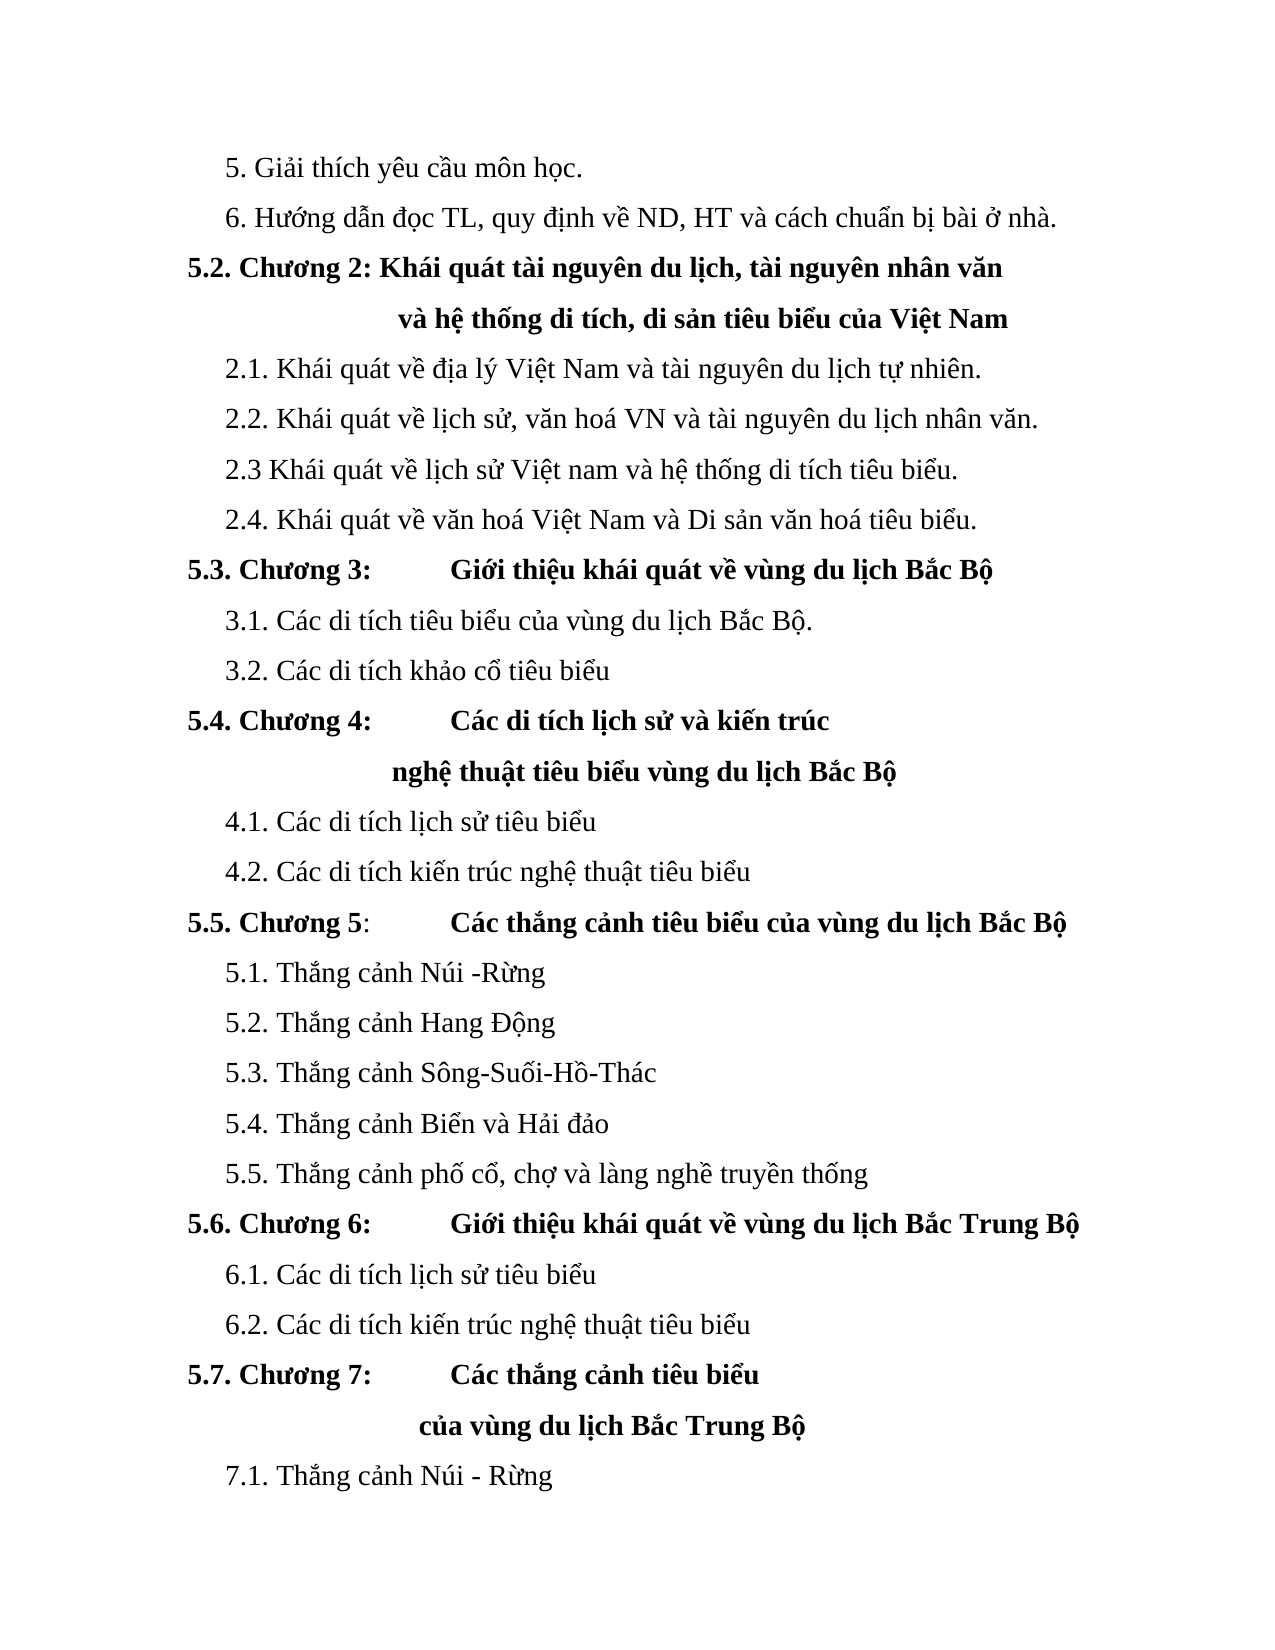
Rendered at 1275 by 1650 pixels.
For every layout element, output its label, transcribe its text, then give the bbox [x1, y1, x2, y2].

text 5.3. Chương 3: Giới thiệu khái quát về vùng du lịch Bắc Bộ [150, 552, 1125, 586]
text 2.2. Khái quát về lịch sử, văn hoá VN và tài nguyên du lịch nhân văn. [225, 402, 1125, 435]
text của vùng du lịch Bắc Trung Bộ [150, 1408, 1125, 1441]
text 5.2. Chương 2: Khái quát tài nguyên du lịch, tài nguyên nhân văn [150, 251, 1125, 284]
text 4.1. Các di tích lịch sử tiêu biểu [150, 804, 1125, 838]
text 6.1. Các di tích lịch sử tiêu biểu [150, 1257, 1125, 1290]
text 5.7. Chương 7: Các thắng cảnh tiêu biểu [150, 1357, 1125, 1391]
text 5. Giải thích yêu cầu môn học. [150, 150, 1125, 183]
text 5.3. Thắng cảnh Sông-Suối-Hồ-Thác [150, 1056, 1125, 1089]
text 5.4. Chương 4: Các di tích lịch sử và kiến trúc [150, 703, 1125, 737]
text nghệ thuật tiêu biểu vùng du lịch Bắc Bộ [150, 754, 1125, 787]
text 7.1. Thắng cảnh Núi - Rừng [150, 1458, 1125, 1492]
text và hệ thống di tích, di sản tiêu biểu của Việt Nam [150, 301, 1125, 334]
text 3.1. Các di tích tiêu biểu của vùng du lịch Bắc Bộ. [150, 603, 1125, 636]
text 4.2. Các di tích kiến trúc nghệ thuật tiêu biểu [150, 854, 1125, 888]
text 5.6. Chương 6: Giới thiệu khái quát về vùng du lịch Bắc Trung Bộ [150, 1207, 1125, 1240]
text 5.1. Thắng cảnh Núi -Rừng [150, 955, 1125, 988]
text 3.2. Các di tích khảo cổ tiêu biểu [150, 653, 1125, 687]
text 5.4. Thắng cảnh Biển và Hải đảo [150, 1106, 1125, 1139]
text 2.4. Khái quát về văn hoá Việt Nam và Di sản văn hoá tiêu biểu. [150, 502, 1125, 536]
text 6.2. Các di tích kiến trúc nghệ thuật tiêu biểu [150, 1307, 1125, 1341]
text 2.1. Khái quát về địa lý Việt Nam và tài nguyên du lịch tự nhiên. [150, 351, 1125, 385]
text 5.2. Thắng cảnh Hang Động [150, 1005, 1125, 1039]
text 5.5. Chương 5: Các thắng cảnh tiêu biểu của vùng du lịch Bắc Bộ [150, 905, 1125, 938]
text 5.5. Thắng cảnh phố cổ, chợ và làng nghề truyền thống [150, 1156, 1125, 1190]
text 2.3 Khái quát về lịch sử Việt nam và hệ thống di tích tiêu biểu. [150, 452, 1125, 485]
text 6. Hướng dẫn đọc TL, quy định về ND, HT và cách chuẩn bị bài ở nhà. [150, 200, 1125, 234]
